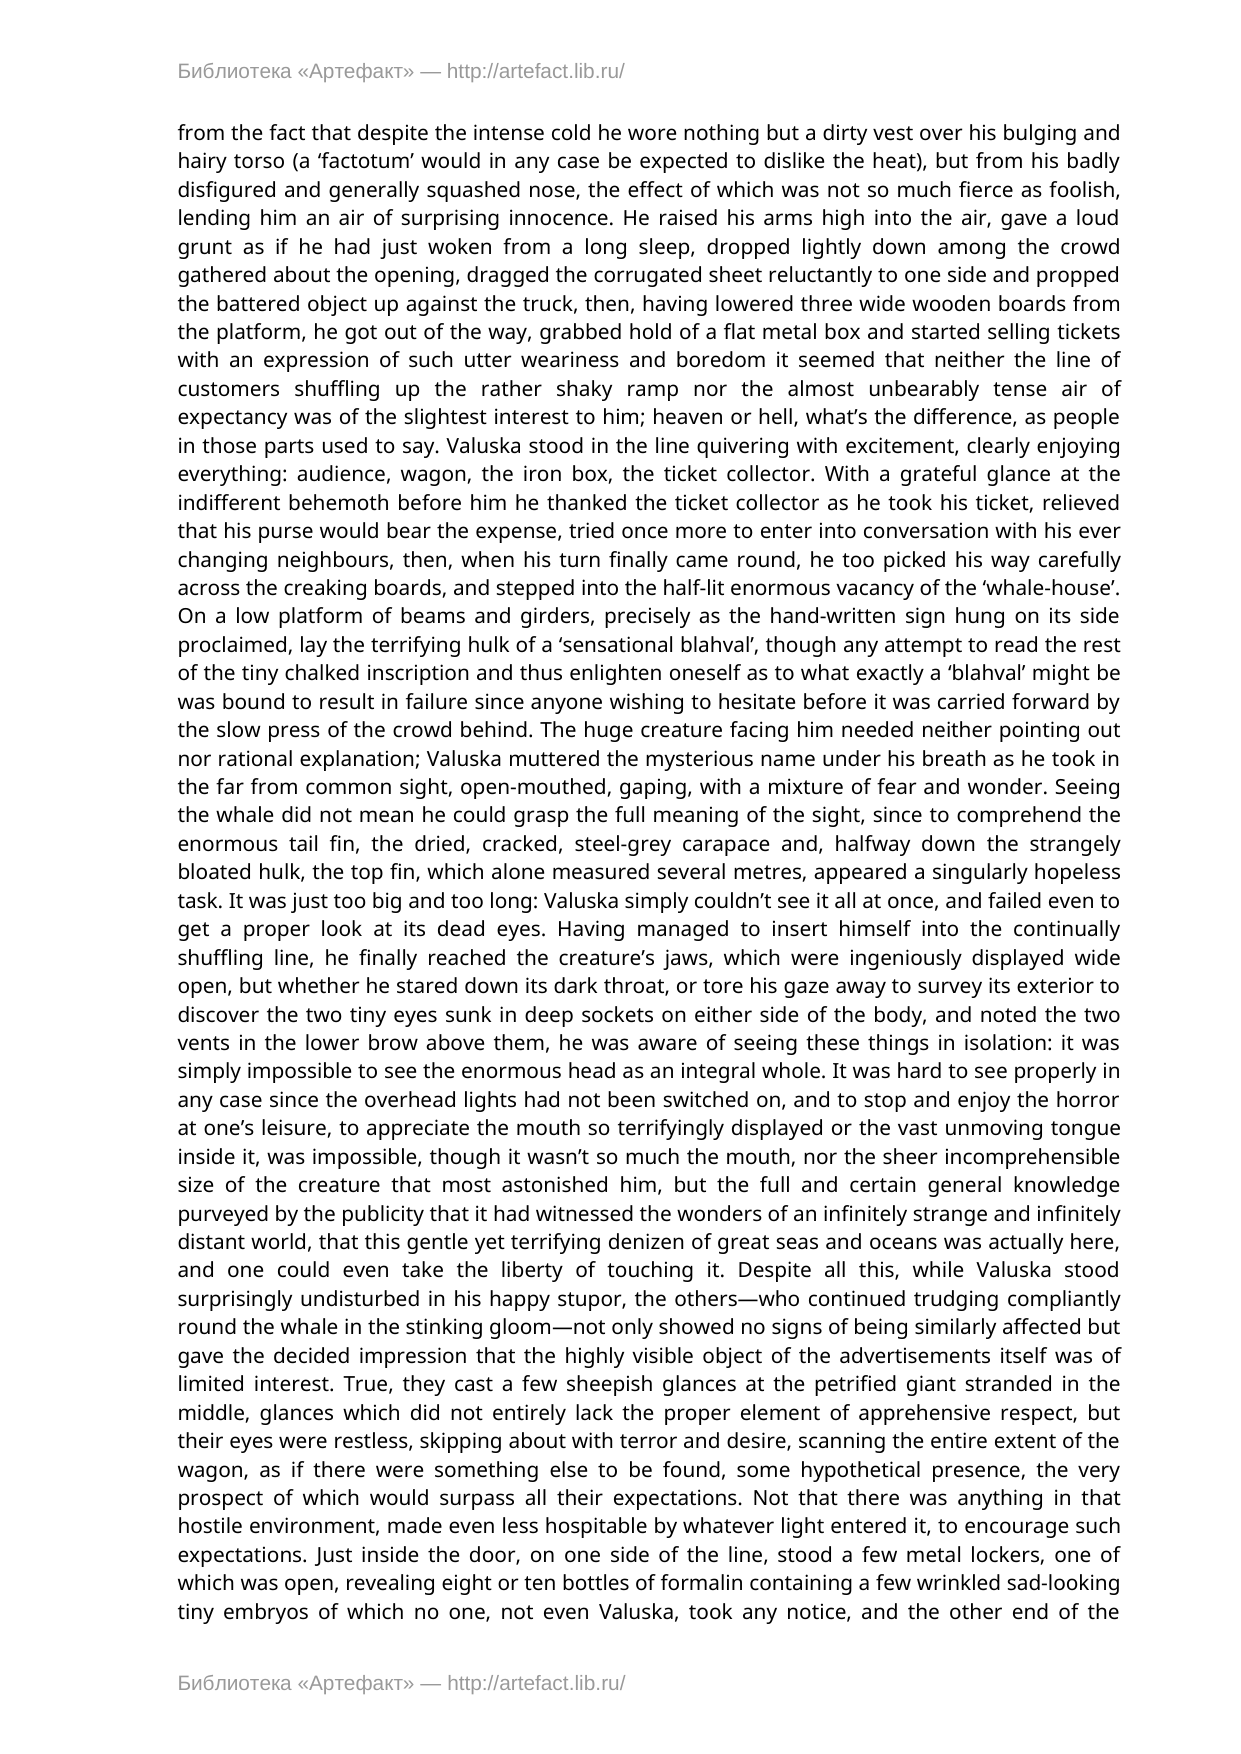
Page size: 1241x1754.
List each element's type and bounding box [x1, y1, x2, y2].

text [177, 118, 1122, 1625]
